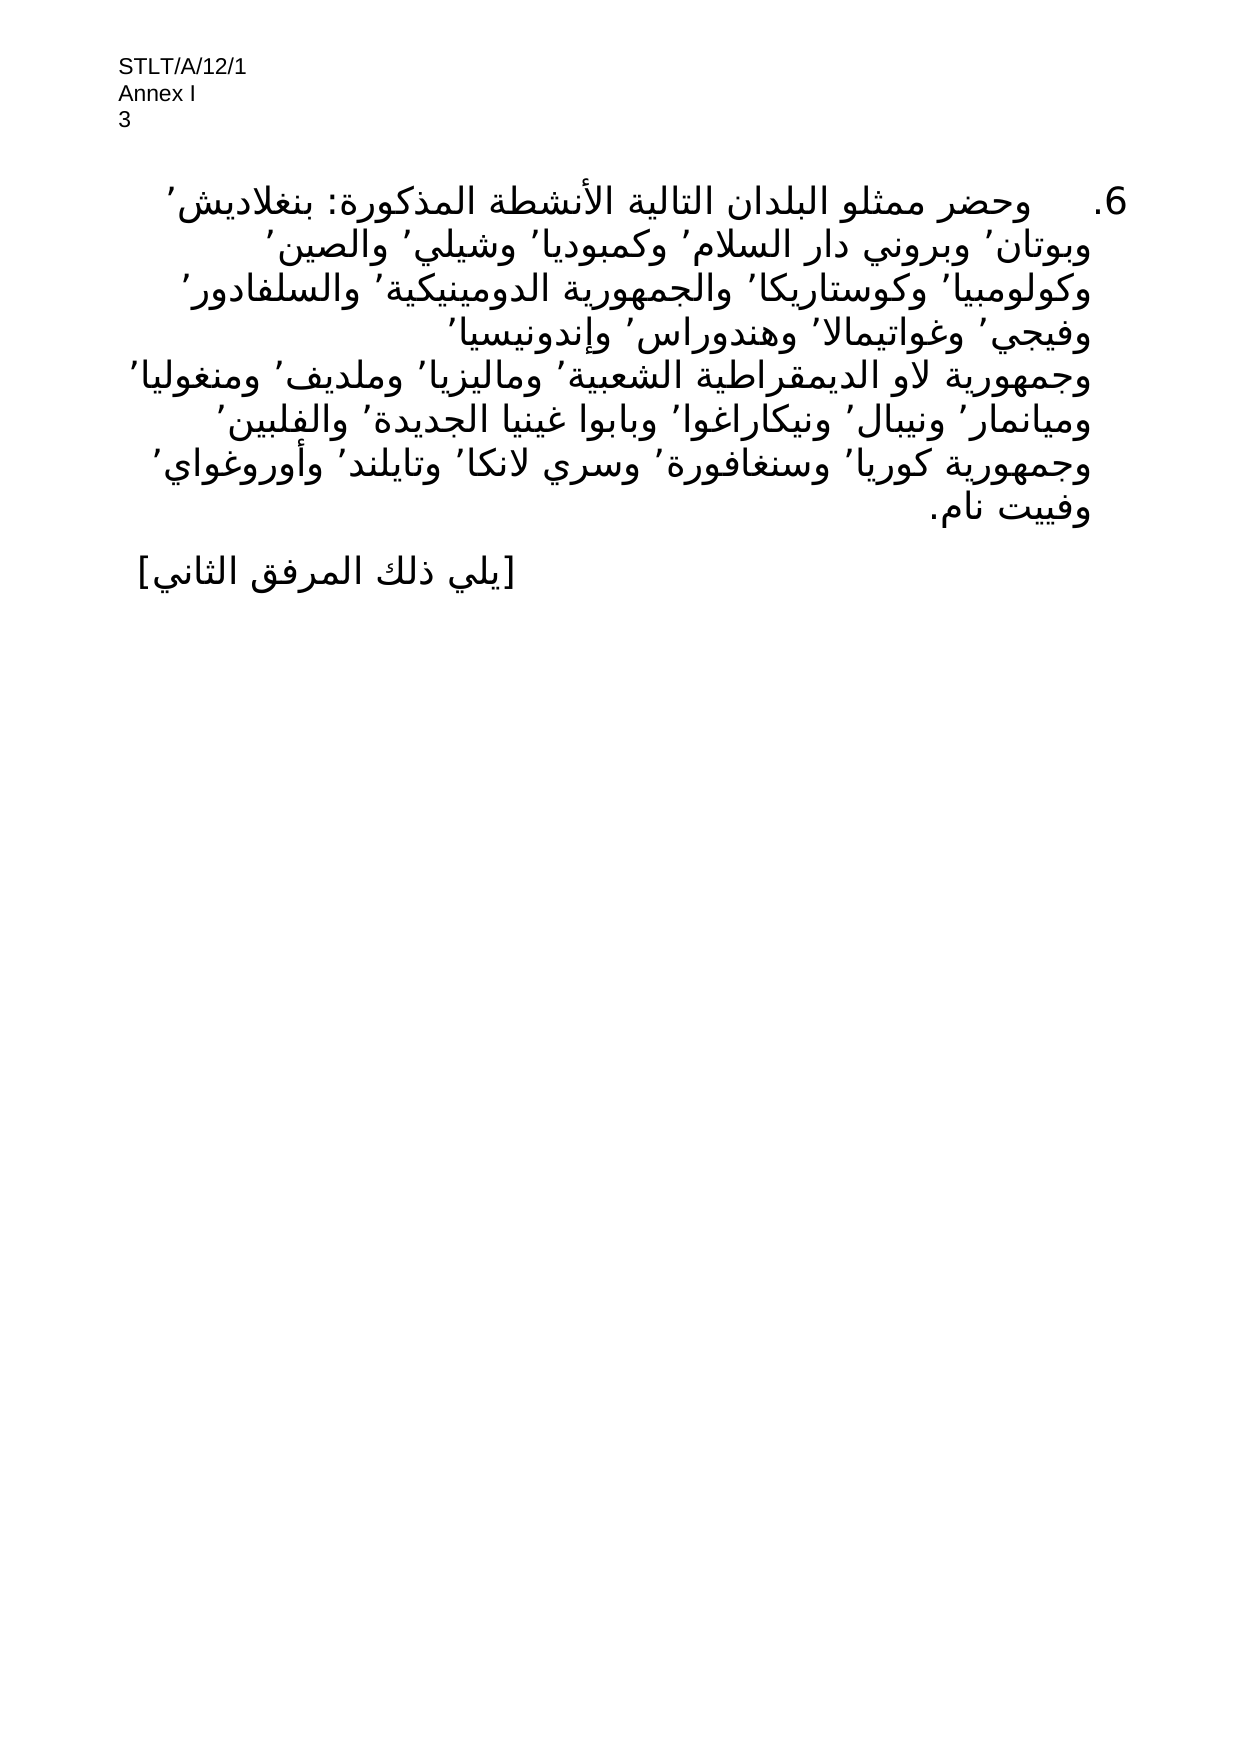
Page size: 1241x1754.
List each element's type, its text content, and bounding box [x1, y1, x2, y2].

list وحضر ممثلو البلدان التالية الأنشطة المذكورة: بنغلاديش٬ وبوتان٬ وبروني دار السلام٬ وكمبوديا٬ وشيلي٬ والصين٬ وكولومبيا٬ وكوستاريكا٬ والجمهورية الدومينيكية٬ والسلفادور٬ وفيجي٬ وغواتيمالا٬ وهندوراس٬ وإندونيسيا٬ وجمهورية لاو الديمقراطية الشعبية٬ وماليزيا٬ وملديف٬ ومنغوليا٬ وميانمار٬ ونيبال٬ ونيكاراغوا٬ وبابوا غينيا الجديدة٬ والفلبين٬ وجمهورية كوريا٬ وسنغافورة٬ وسري لانكا٬ وتايلند٬ وأوروغواي٬ وفييت نام. [118, 179, 1092, 528]
text [يلي ذلك المرفق الثاني] [118, 549, 516, 593]
